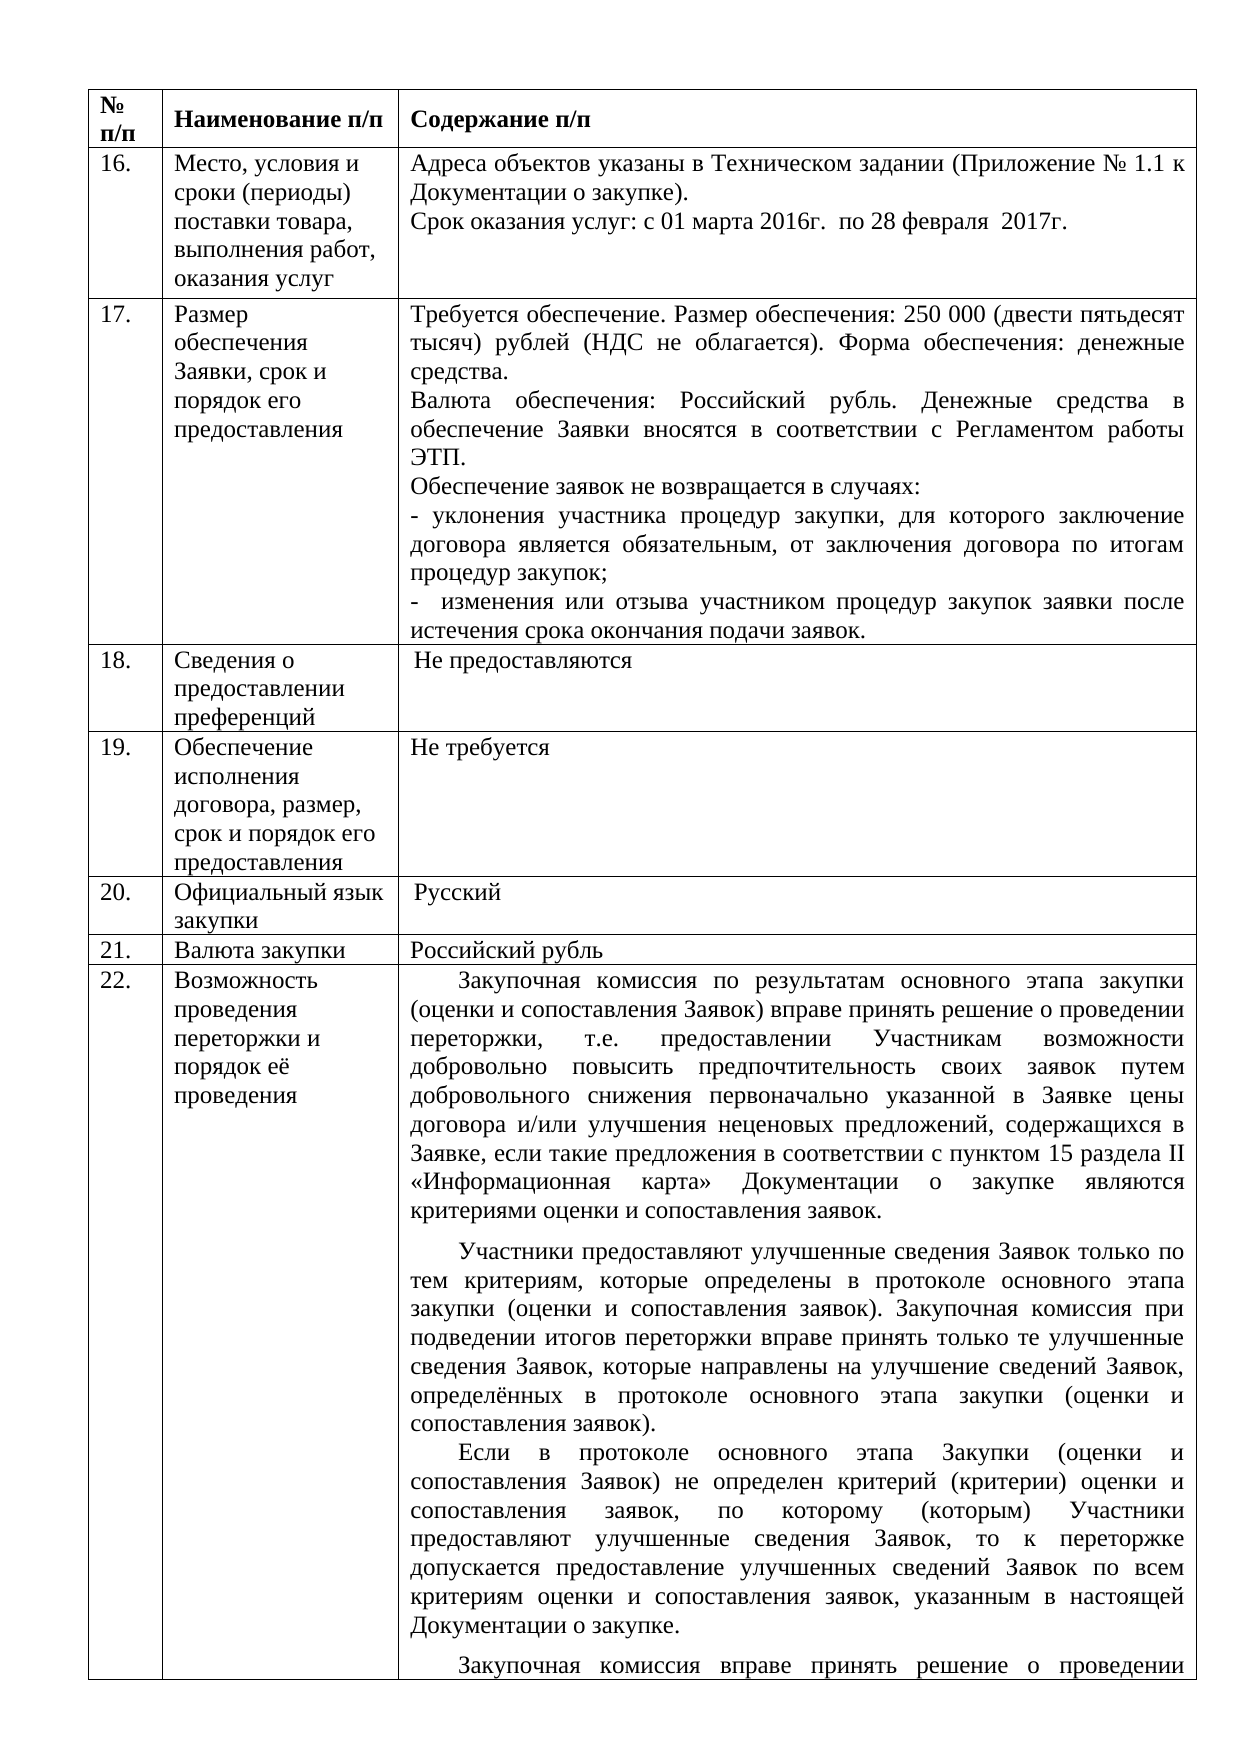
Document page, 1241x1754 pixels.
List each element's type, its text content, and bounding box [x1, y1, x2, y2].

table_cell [399, 965, 1196, 1679]
table_cell [89, 965, 162, 1679]
table_cell Российский рубль [399, 935, 1196, 964]
table_cell Валюта закупки [163, 935, 398, 964]
table_cell Русский [399, 877, 1196, 934]
table_cell [89, 877, 162, 934]
table_header Содержание п/п [399, 90, 1196, 147]
table_cell Требуется обеспечение. Размер обеспечения: 250 000 (двести пятьдесят тысяч) рублей (НДС не облагается). Форма обеспечения: денежные средства. Валюта обеспечения: Российский рубль. Денежные средства в обеспечение Заявки вносятся в соответствии с Регламентом работы ЭТП. Обеспечение заявок не возвращается в случаях: - уклонения участника процедур закупки, для которого заключение договора является обязательным, от заключения договора по итогам процедур закупок; - изменения или отзыва участником процедур закупок заявки после истечения срока окончания подачи заявок. [399, 299, 1196, 644]
table_header № п/п [89, 90, 162, 147]
table_cell Не требуется [399, 732, 1196, 876]
table_cell [89, 299, 162, 644]
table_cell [163, 965, 398, 1679]
table_cell Место, условия и сроки (периоды) поставки товара, выполнения работ, оказания услуг [163, 148, 398, 298]
table_cell Не предоставляются [399, 645, 1196, 731]
table_cell [89, 645, 162, 731]
table_cell Размер обеспечения Заявки, срок и порядок его предоставления [163, 299, 398, 644]
table_cell Официальный язык закупки [163, 877, 398, 934]
table_header Наименование п/п [163, 90, 398, 147]
table_cell Обеспечение исполнения договора, размер, срок и порядок его предоставления [163, 732, 398, 876]
table_cell [89, 935, 162, 964]
table_cell Адреса объектов указаны в Техническом задании (Приложение № 1.1 к Документации о закупке). Срок оказания услуг: с 01 марта 2016г. по 28 февраля 2017г. [399, 148, 1196, 298]
table_cell [89, 732, 162, 876]
table_cell Сведения о предоставлении преференций [163, 645, 398, 731]
table_cell [89, 148, 162, 298]
